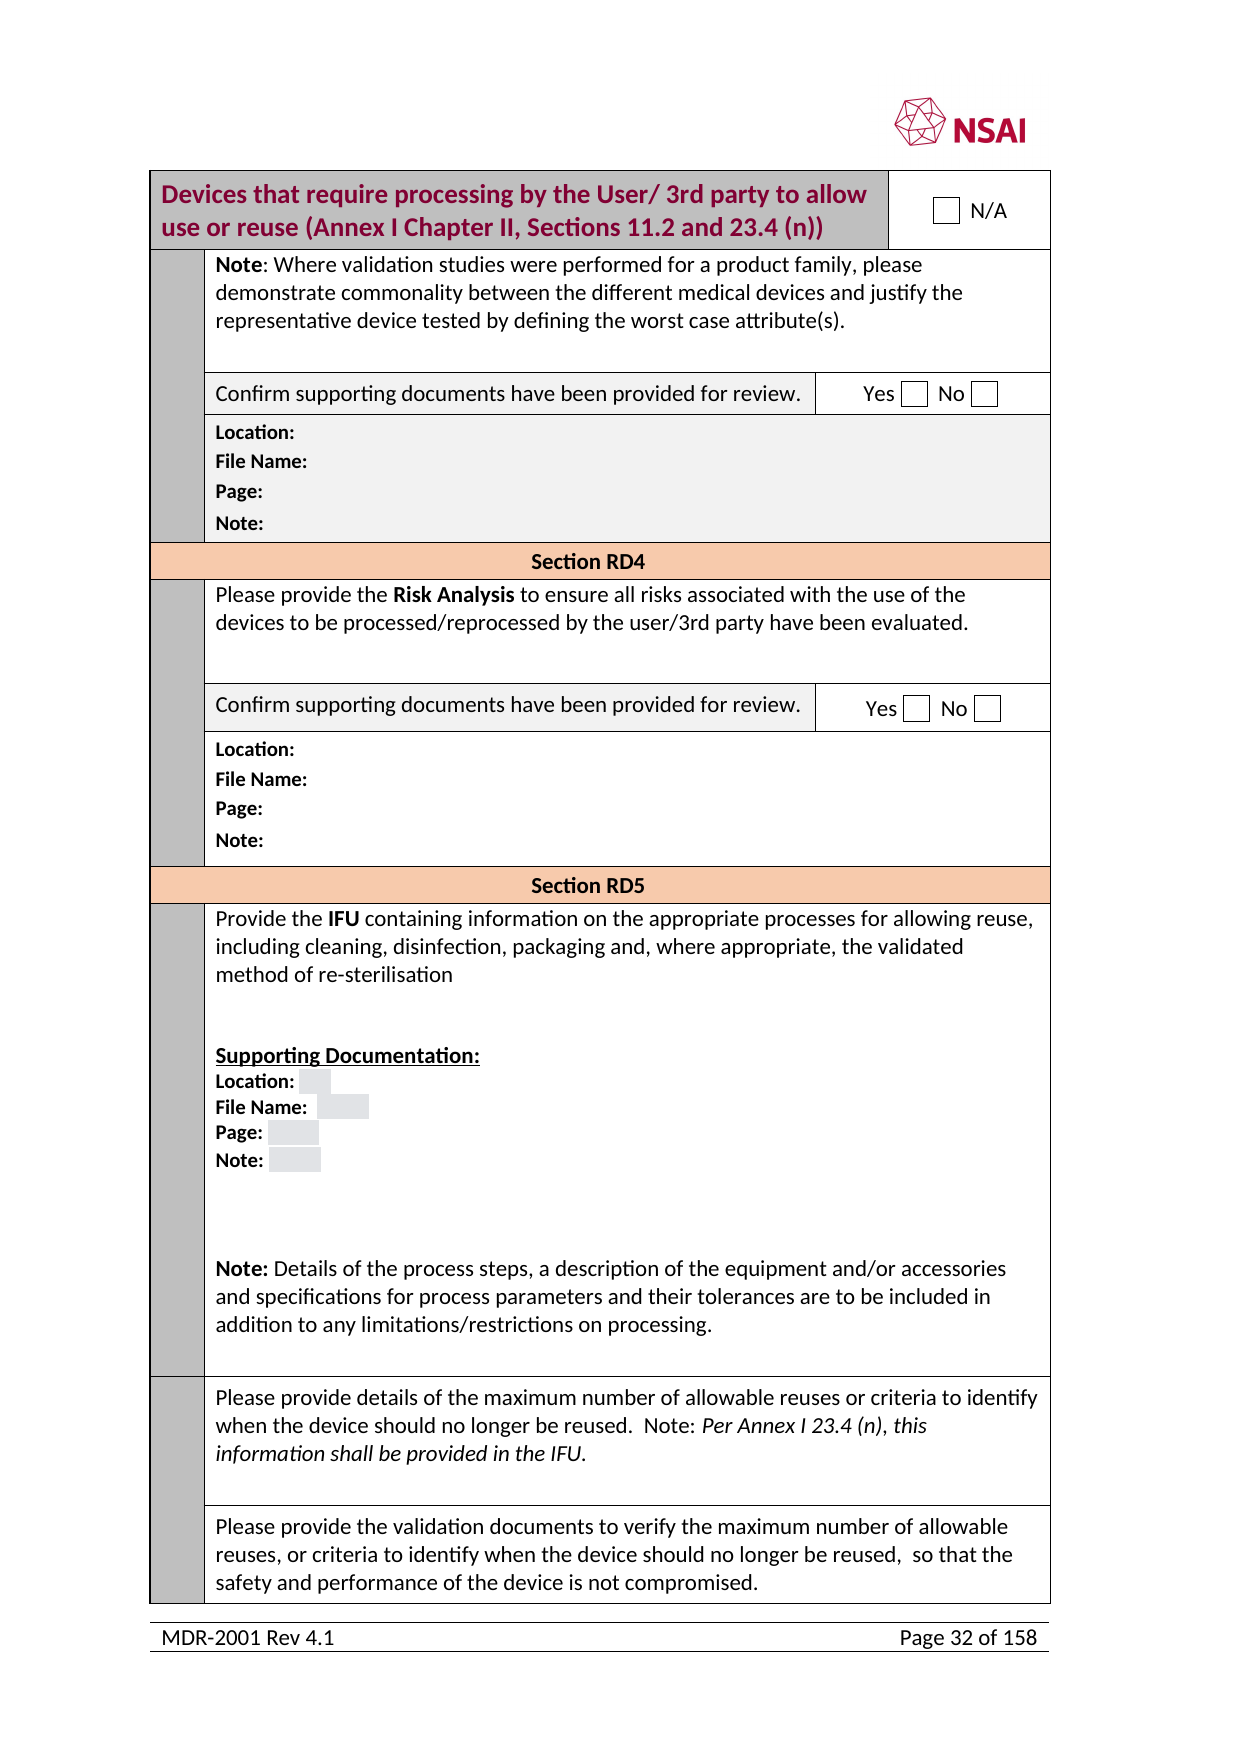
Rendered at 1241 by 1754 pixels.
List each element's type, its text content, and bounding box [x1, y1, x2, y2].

table_cell Yes No [816, 373, 1050, 414]
table_header N/A [889, 171, 1050, 249]
table_cell Confirm supporting documents have been provided for review. [205, 373, 815, 414]
table_cell Please provide details of the maximum number of allowable reuses or criteria to identify when the device should no longer be reused. Note: Per Annex I 23.4 (n), this information shall be provided in the IFU. [205, 1377, 1050, 1505]
table_cell [151, 580, 204, 866]
table_cell Please provide the Risk Analysis to ensure all risks associated with the use of the devices to be processed/reprocessed by the user/3rd party have been evaluated. [205, 580, 1050, 683]
table_cell Section RD5 [151, 867, 1050, 903]
table_cell Provide the IFU containing information on the appropriate processes for allowing reuse, including cleaning, disinfection, packaging and, where appropriate, the validated method of re-sterilisation Supporting Documentation: Location: File Name: Page: Note: Note: Details of the process steps, a description of the equipment and/or accessories and specifications for process parameters and their tolerances are to be included in addition to any limitations/restrictions on processing. [205, 904, 1050, 1376]
table_cell Location: File Name: Page: Note: [205, 415, 1050, 542]
table_cell Location: File Name: Page: Note: [205, 732, 1050, 866]
table_cell [151, 904, 204, 1376]
table_cell [151, 250, 204, 542]
table_cell Section RD4 [151, 543, 1050, 579]
picture [870, 73, 1049, 170]
table_header Devices that require processing by the User/ 3rd party to allow use or reuse (Annex I Chapter II, Sections 11.2 and 23.4 (n)) [151, 171, 888, 249]
table_cell Confirm supporting documents have been provided for review. [205, 684, 815, 731]
table_cell Yes No [816, 684, 1050, 731]
table_cell [151, 1377, 204, 1603]
